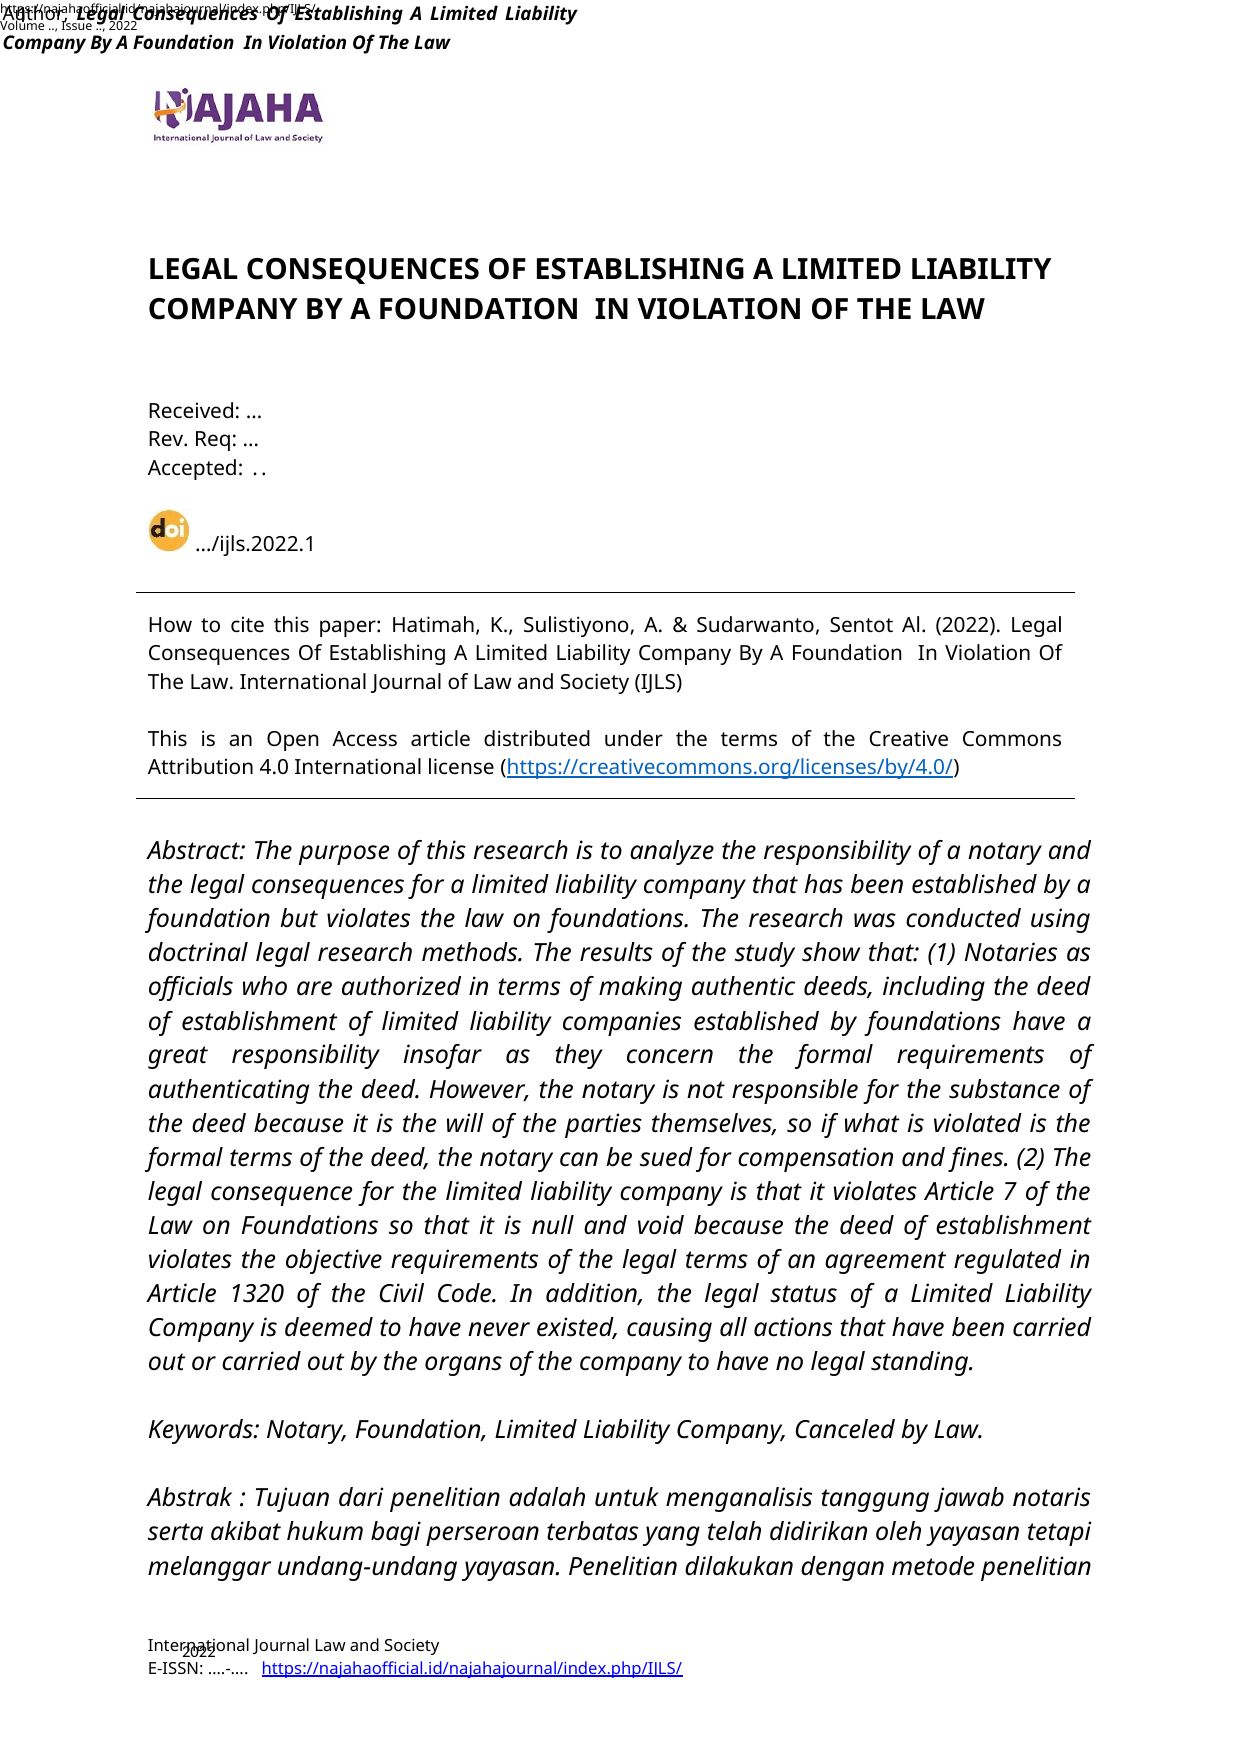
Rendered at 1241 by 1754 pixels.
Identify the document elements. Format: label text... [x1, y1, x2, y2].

table_header How to cite this paper: Hatimah, K., Sulistiyono, A. & Sudarwanto, Sentot Al. (2022). Legal Consequences Of Establishing A Limited Liability Company By A Foundation In Violation Of The Law. International Journal of Law and Society (IJLS) This is an Open Access article distributed under the terms of the Creative Commons Attribution 4.0 International license (https://creativecommons.org/licenses/by/4.0/) [136, 593, 1074, 798]
picture [147, 509, 190, 552]
text Keywords: Notary, Foundation, Limited Liability Company, Canceled by Law. [148, 1412, 1093, 1446]
text Rev. Req: … [148, 424, 1016, 453]
text Accepted: .. [148, 453, 1016, 481]
text LEGAL CONSEQUENCES OF ESTABLISHING A LIMITED LIABILITY COMPANY BY A FOUNDATION IN VIOLATION OF THE LAW [148, 248, 1092, 328]
text Received: … [148, 396, 1016, 424]
picture [147, 75, 328, 157]
text Abstract: The purpose of this research is to analyze the responsibility of a notary and the legal consequences for a limited liability company that has been established by a foundation but violates the law on foundations. The research was conducted using doctrinal legal research methods. The results of the study show that: (1) Notaries as officials who are authorized in terms of making authentic deeds, including the deed of establishment of limited liability companies established by foundations have a great responsibility insofar as they concern the formal requirements of authenticating the deed. However, the notary is not responsible for the substance of the deed because it is the will of the parties themselves, so if what is violated is the formal terms of the deed, the notary can be sued for compensation and fines. (2) The legal consequence for the limited liability company is that it violates Article 7 of the Law on Foundations so that it is null and void because the deed of establishment violates the objective requirements of the legal terms of an agreement regulated in Article 1320 of the Civil Code. In addition, the legal status of a Limited Liability Company is deemed to have never existed, causing all actions that have been carried out or carried out by the organs of the company to have no legal standing. [148, 833, 1093, 1378]
text …/ijls.2022.1 [148, 510, 1016, 558]
